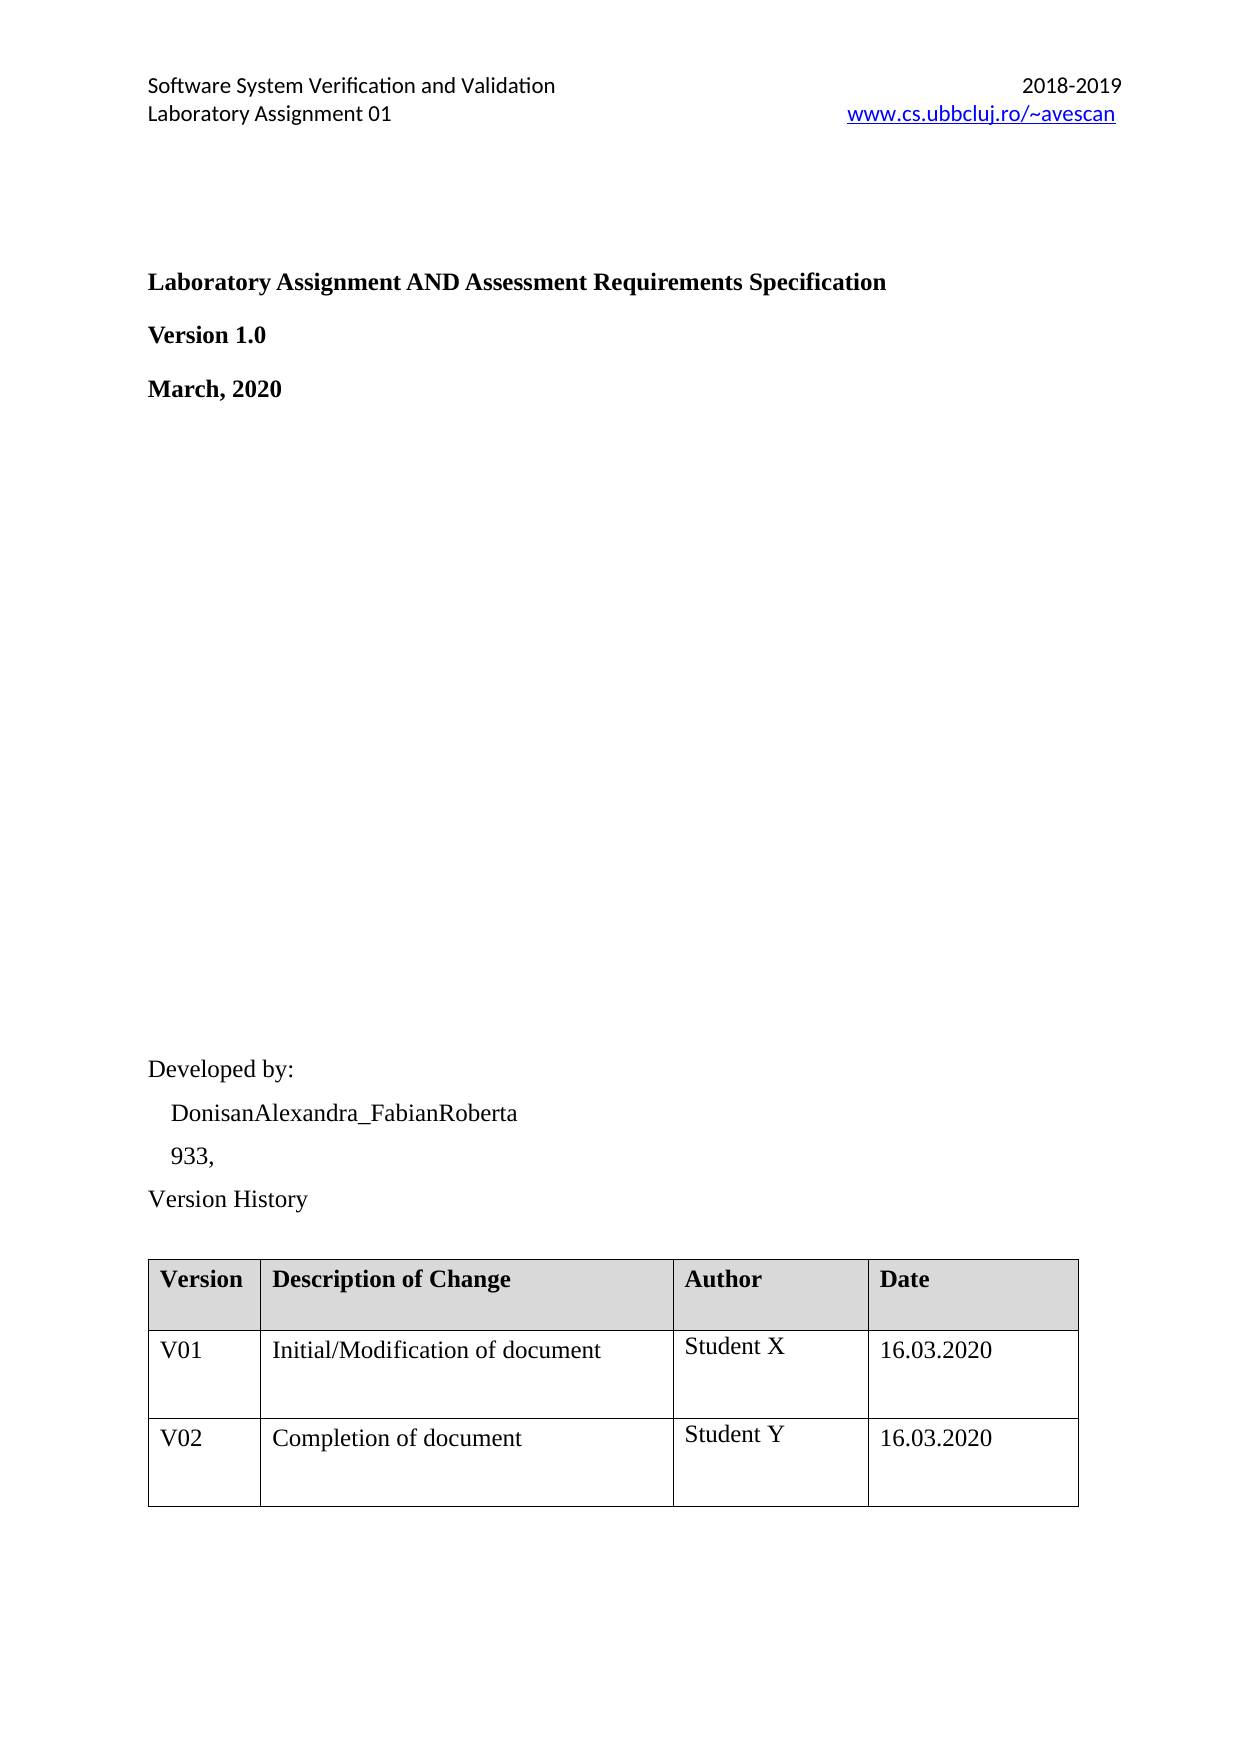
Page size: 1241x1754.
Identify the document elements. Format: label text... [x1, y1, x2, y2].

table_cell Completion of document [261, 1419, 673, 1506]
table_cell 16.03.2020 [869, 1331, 1078, 1418]
table_cell Initial/Modification of document [261, 1331, 673, 1418]
table_cell Student X [674, 1331, 868, 1418]
title Version 1.0 [148, 321, 1137, 349]
table_header Author [674, 1260, 868, 1330]
table_cell V02 [149, 1419, 260, 1506]
table_header Description of Change [261, 1260, 673, 1330]
text 933, [148, 1141, 1137, 1170]
table_cell 16.03.2020 [869, 1419, 1078, 1506]
title March, 2020 [148, 374, 1137, 403]
title Laboratory Assignment AND Assessment Requirements Specification [148, 267, 1137, 296]
text DonisanAlexandra_FabianRoberta [148, 1098, 1137, 1126]
table_cell Student Y [674, 1419, 868, 1506]
text Version History [148, 1184, 1137, 1213]
table_header Version [149, 1260, 260, 1330]
text Developed by: [148, 1054, 1137, 1083]
table_header Date [869, 1260, 1078, 1330]
table_cell V01 [149, 1331, 260, 1418]
